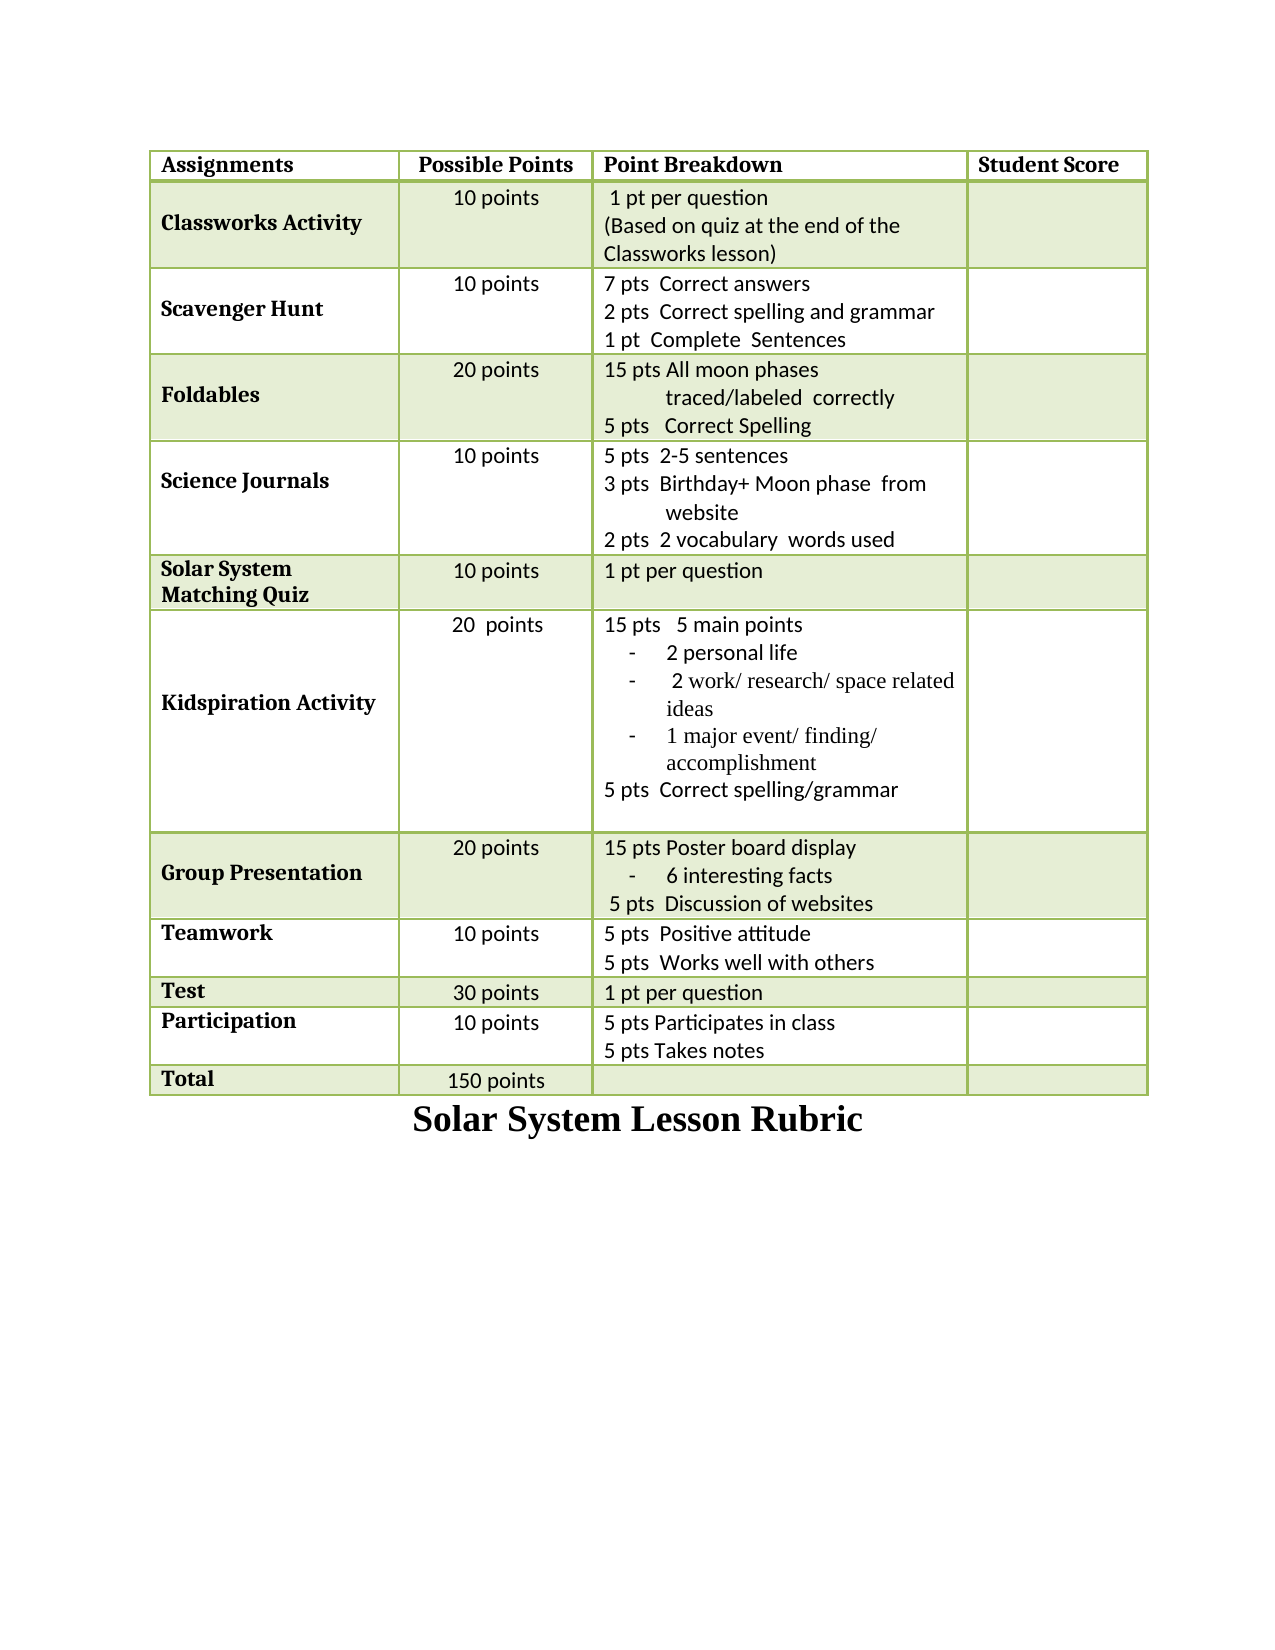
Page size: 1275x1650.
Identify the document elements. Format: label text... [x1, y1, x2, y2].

table_cell 5 pts Positive attitude 5 pts Works well with others [594, 920, 966, 976]
table_cell Participation [151, 1008, 398, 1064]
table_cell 1 pt per question (Based on quiz at the end of the Classworks lesson) [594, 183, 966, 267]
table_cell 7 pts Correct answers 2 pts Correct spelling and grammar 1 pt Complete Sentences [594, 269, 966, 353]
table_cell [969, 442, 1146, 554]
table_cell [969, 355, 1146, 439]
table_cell 10 points [400, 556, 591, 608]
table_cell Science Journals [151, 442, 398, 554]
table_cell 20 points [400, 834, 591, 917]
table_cell [594, 1066, 966, 1094]
table_cell 20 points [400, 611, 591, 831]
table_cell [969, 978, 1146, 1006]
table_cell 30 points [400, 978, 591, 1006]
table_cell [969, 269, 1146, 353]
table_cell Foldables [151, 355, 398, 439]
table_cell Group Presentation [151, 834, 398, 917]
table_cell 1 pt per question [594, 556, 966, 608]
table_cell Total [151, 1066, 398, 1094]
table_cell [969, 611, 1146, 831]
table_header Student Score [969, 152, 1146, 178]
table_cell 10 points [400, 269, 591, 353]
table_cell [969, 920, 1146, 976]
table_cell 150 points [400, 1066, 591, 1094]
table_cell 15 pts 5 main points 2 personal life 2 work/ research/ space related ideas 1 major event/ finding/ accomplishment 5 pts Correct spelling/grammar [594, 611, 966, 831]
table_cell [969, 1008, 1146, 1064]
table_cell 10 points [400, 920, 591, 976]
table_cell Solar System Matching Quiz [151, 556, 398, 608]
table_cell 10 points [400, 442, 591, 554]
table_cell 20 points [400, 355, 591, 439]
table_cell 10 points [400, 183, 591, 267]
table_cell 15 pts Poster board display 6 interesting facts 5 pts Discussion of websites [594, 834, 966, 917]
table_cell 15 pts All moon phases traced/labeled correctly 5 pts Correct Spelling [594, 355, 966, 439]
table_cell Kidspiration Activity [151, 611, 398, 831]
text Solar System Lesson Rubric [150, 1096, 1125, 1139]
table_cell 5 pts Participates in class 5 pts Takes notes [594, 1008, 966, 1064]
table_cell Scavenger Hunt [151, 269, 398, 353]
table_cell Teamwork [151, 920, 398, 976]
table_cell 1 pt per question [594, 978, 966, 1006]
table_header Assignments [151, 152, 398, 178]
table_cell [969, 183, 1146, 267]
table_cell Test [151, 978, 398, 1006]
table_cell 5 pts 2-5 sentences 3 pts Birthday+ Moon phase from website 2 pts 2 vocabulary words used [594, 442, 966, 554]
table_cell [969, 556, 1146, 608]
table_cell [969, 834, 1146, 917]
table_cell Classworks Activity [151, 183, 398, 267]
table_header Possible Points [400, 152, 591, 178]
table_header Point Breakdown [594, 152, 966, 178]
table_cell [969, 1066, 1146, 1094]
table_cell 10 points [400, 1008, 591, 1064]
